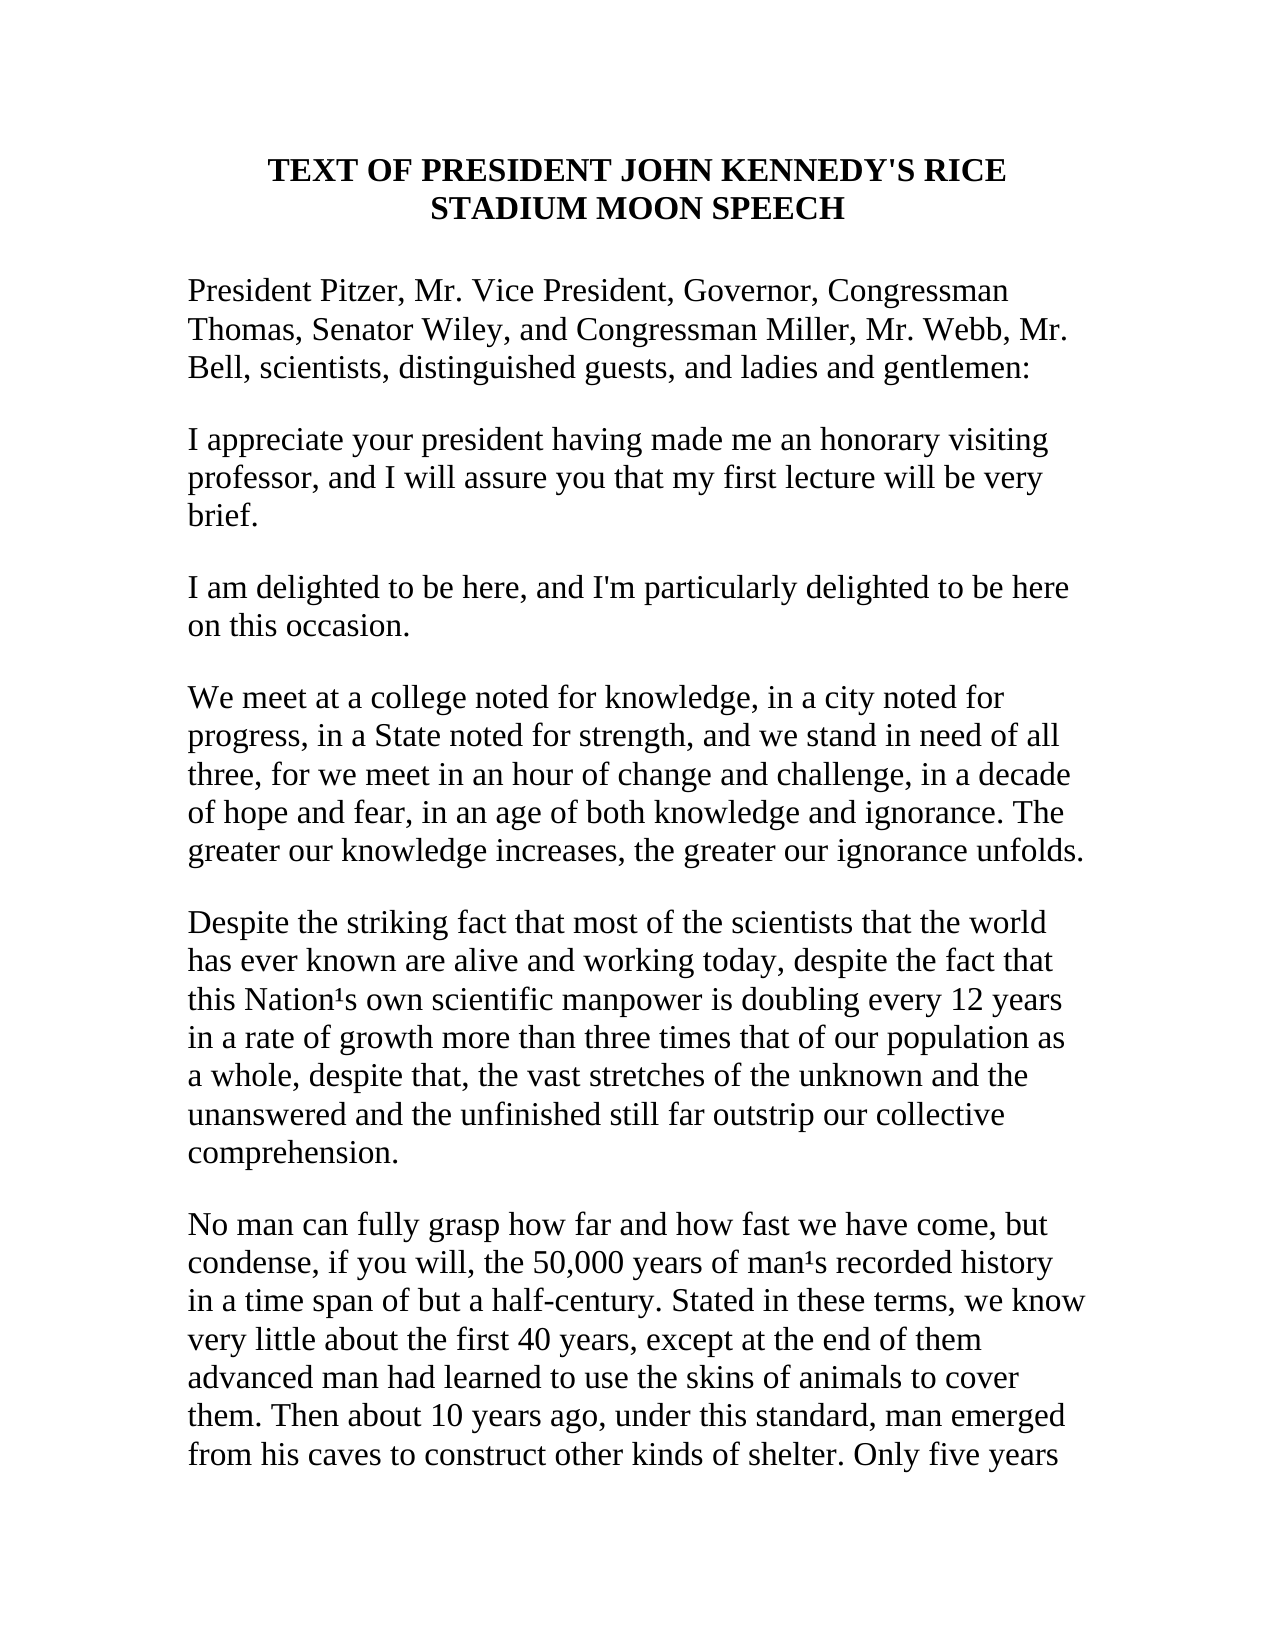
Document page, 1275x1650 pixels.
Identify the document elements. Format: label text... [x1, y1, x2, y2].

text TEXT OF PRESIDENT JOHN KENNEDY'S RICE STADIUM MOON SPEECH [187, 150, 1087, 227]
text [187, 1204, 1087, 1472]
text I am delighted to be here, and I'm particularly delighted to be here on this occasion. [187, 567, 1087, 644]
text I appreciate your president having made me an honorary visiting professor, and I will assure you that my first lecture will be very brief. [187, 419, 1087, 534]
text Despite the striking fact that most of the scientists that the world has ever known are alive and working today, despite the fact that this Nation¹s own scientific manpower is doubling every 12 years in a rate of growth more than three times that of our population as a whole, despite that, the vast stretches of the unknown and the unanswered and the unfinished still far outstrip our collective comprehension. [187, 902, 1087, 1170]
text President Pitzer, Mr. Vice President, Governor, Congressman Thomas, Senator Wiley, and Congressman Miller, Mr. Webb, Mr. Bell, scientists, distinguished guests, and ladies and gentlemen: [187, 270, 1087, 385]
text We meet at a college noted for knowledge, in a city noted for progress, in a State noted for strength, and we stand in need of all three, for we meet in an hour of change and challenge, in a decade of hope and fear, in an age of both knowledge and ignorance. The greater our knowledge increases, the greater our ignorance unfolds. [187, 677, 1087, 869]
